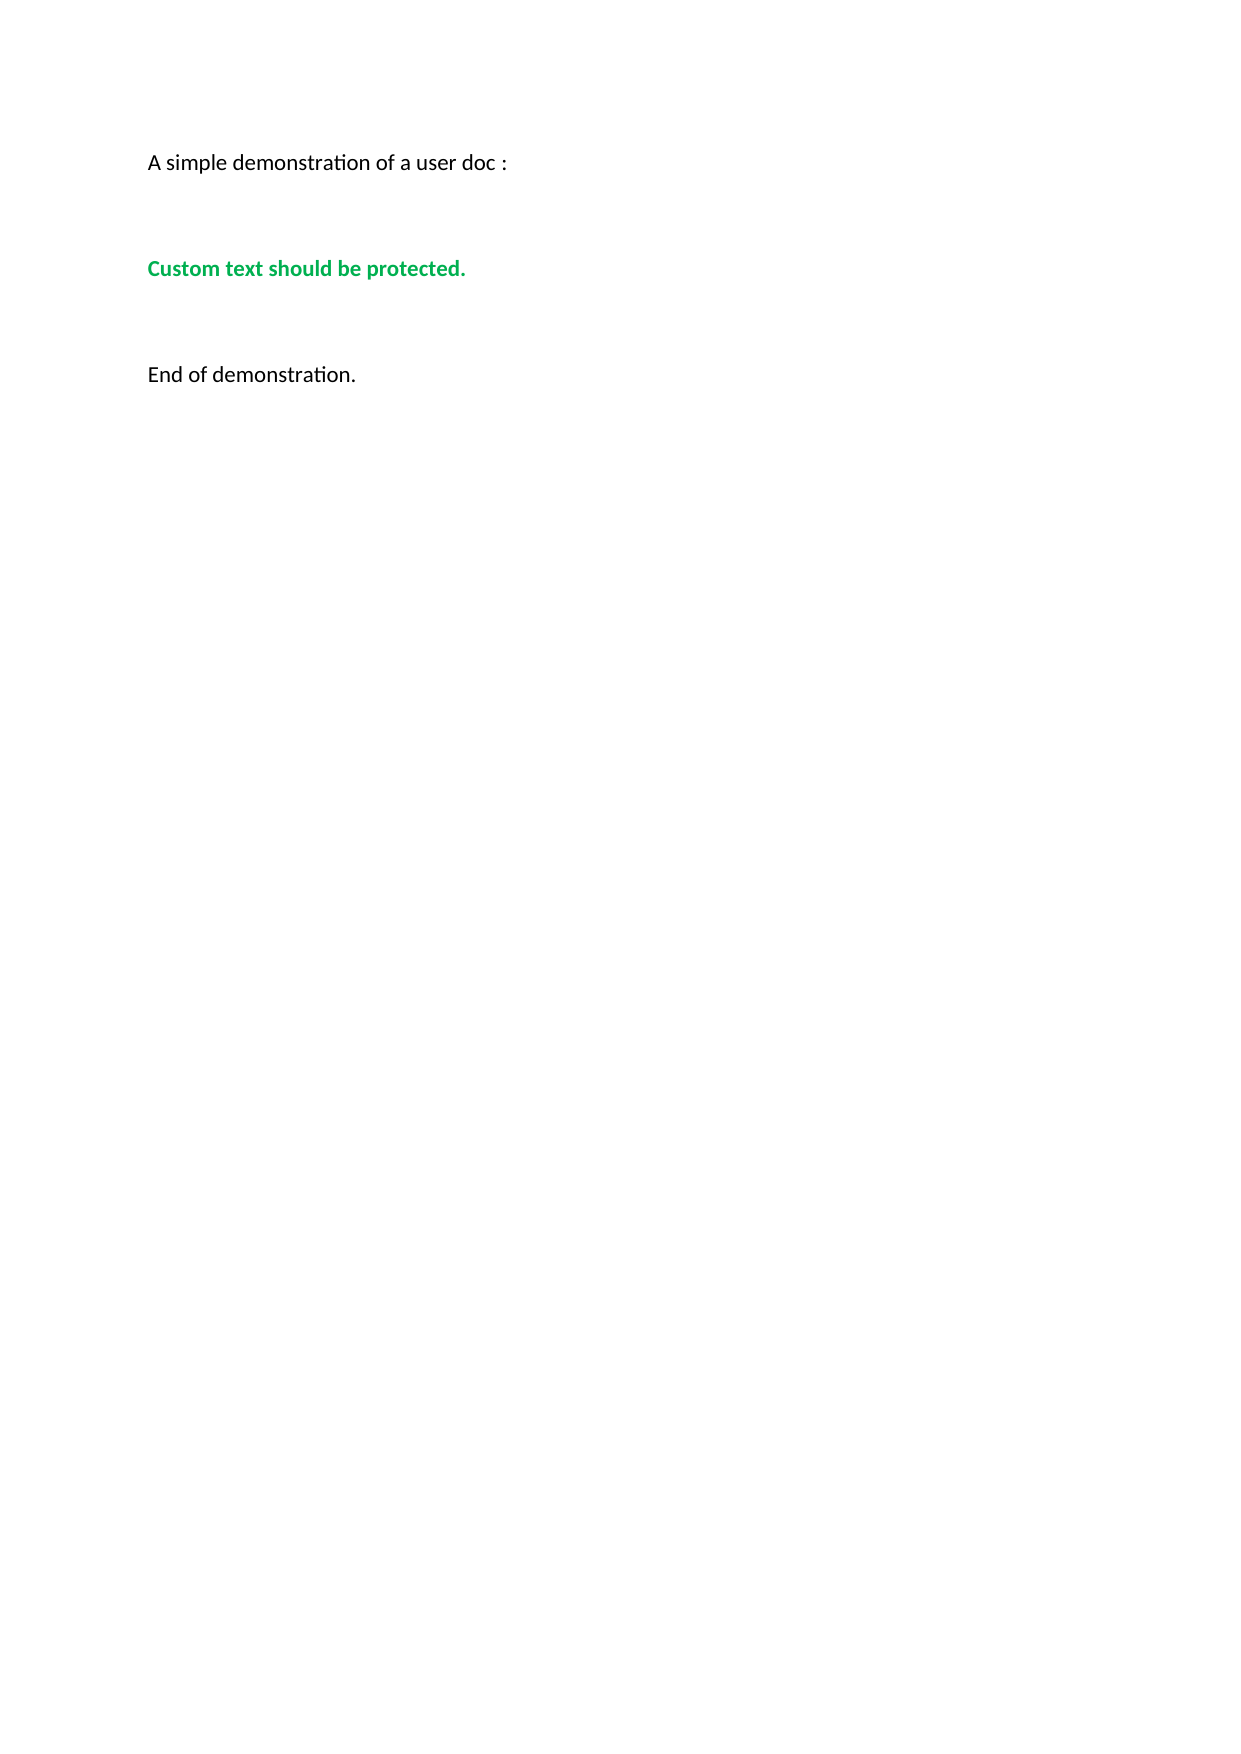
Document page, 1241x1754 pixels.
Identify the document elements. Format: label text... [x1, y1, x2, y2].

text A simple demonstration of a user doc : [148, 148, 1093, 176]
text End of demonstration. [148, 360, 1093, 388]
text Custom text should be protected. [148, 254, 1093, 282]
